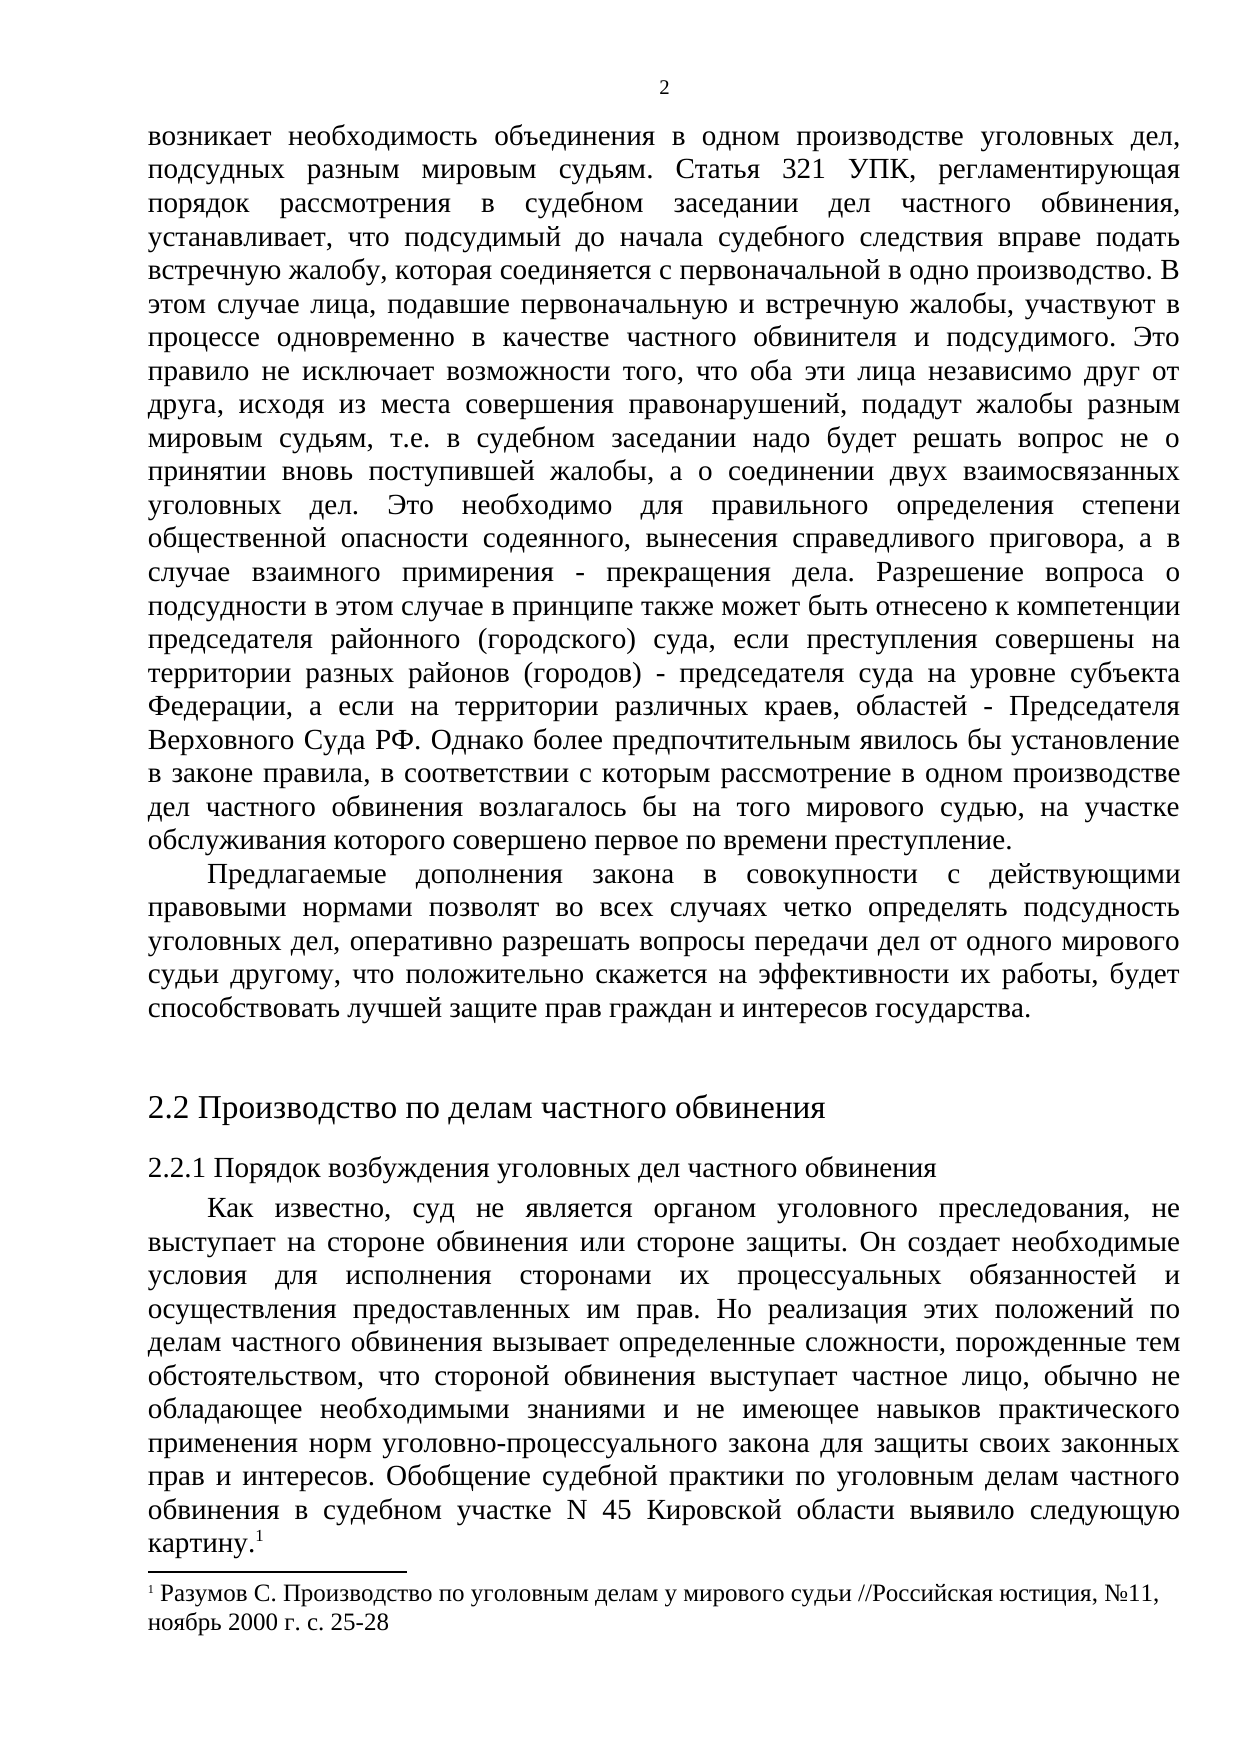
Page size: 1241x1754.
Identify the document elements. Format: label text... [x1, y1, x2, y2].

subtitle 2.2.1 Порядок возбуждения уголовных дел частного обвинения [148, 1150, 1181, 1184]
text Предлагаемые дополнения закона в совокупности с действующими правовыми нормами позволят во всех случаях четко определять подсудность уголовных дел, оперативно разрешать вопросы передачи дел от одного мирового судьи другому, что положительно скажется на эффективности их работы, будет способствовать лучшей защите прав граждан и интересов государства. [148, 856, 1181, 1024]
subtitle 2.2 Производство по делам частного обвинения [148, 1087, 1181, 1125]
text Как известно, суд не является органом уголовного преследования, не выступает на стороне обвинения или стороне защиты. Он создает необходимые условия для исполнения сторонами их процессуальных обязанностей и осуществления предоставленных им прав. Но реализация этих положений по делам частного обвинения вызывает определенные сложности, порожденные тем обстоятельством, что стороной обвинения выступает частное лицо, обычно не обладающее необходимыми знаниями и не имеющее навыков практического применения норм уголовно-процессуального закона для защиты своих законных прав и интересов. Обобщение судебной практики по уголовным делам частного обвинения в судебном участке N 45 Кировской области выявило следующую картину. [148, 1190, 1181, 1559]
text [148, 118, 1181, 856]
